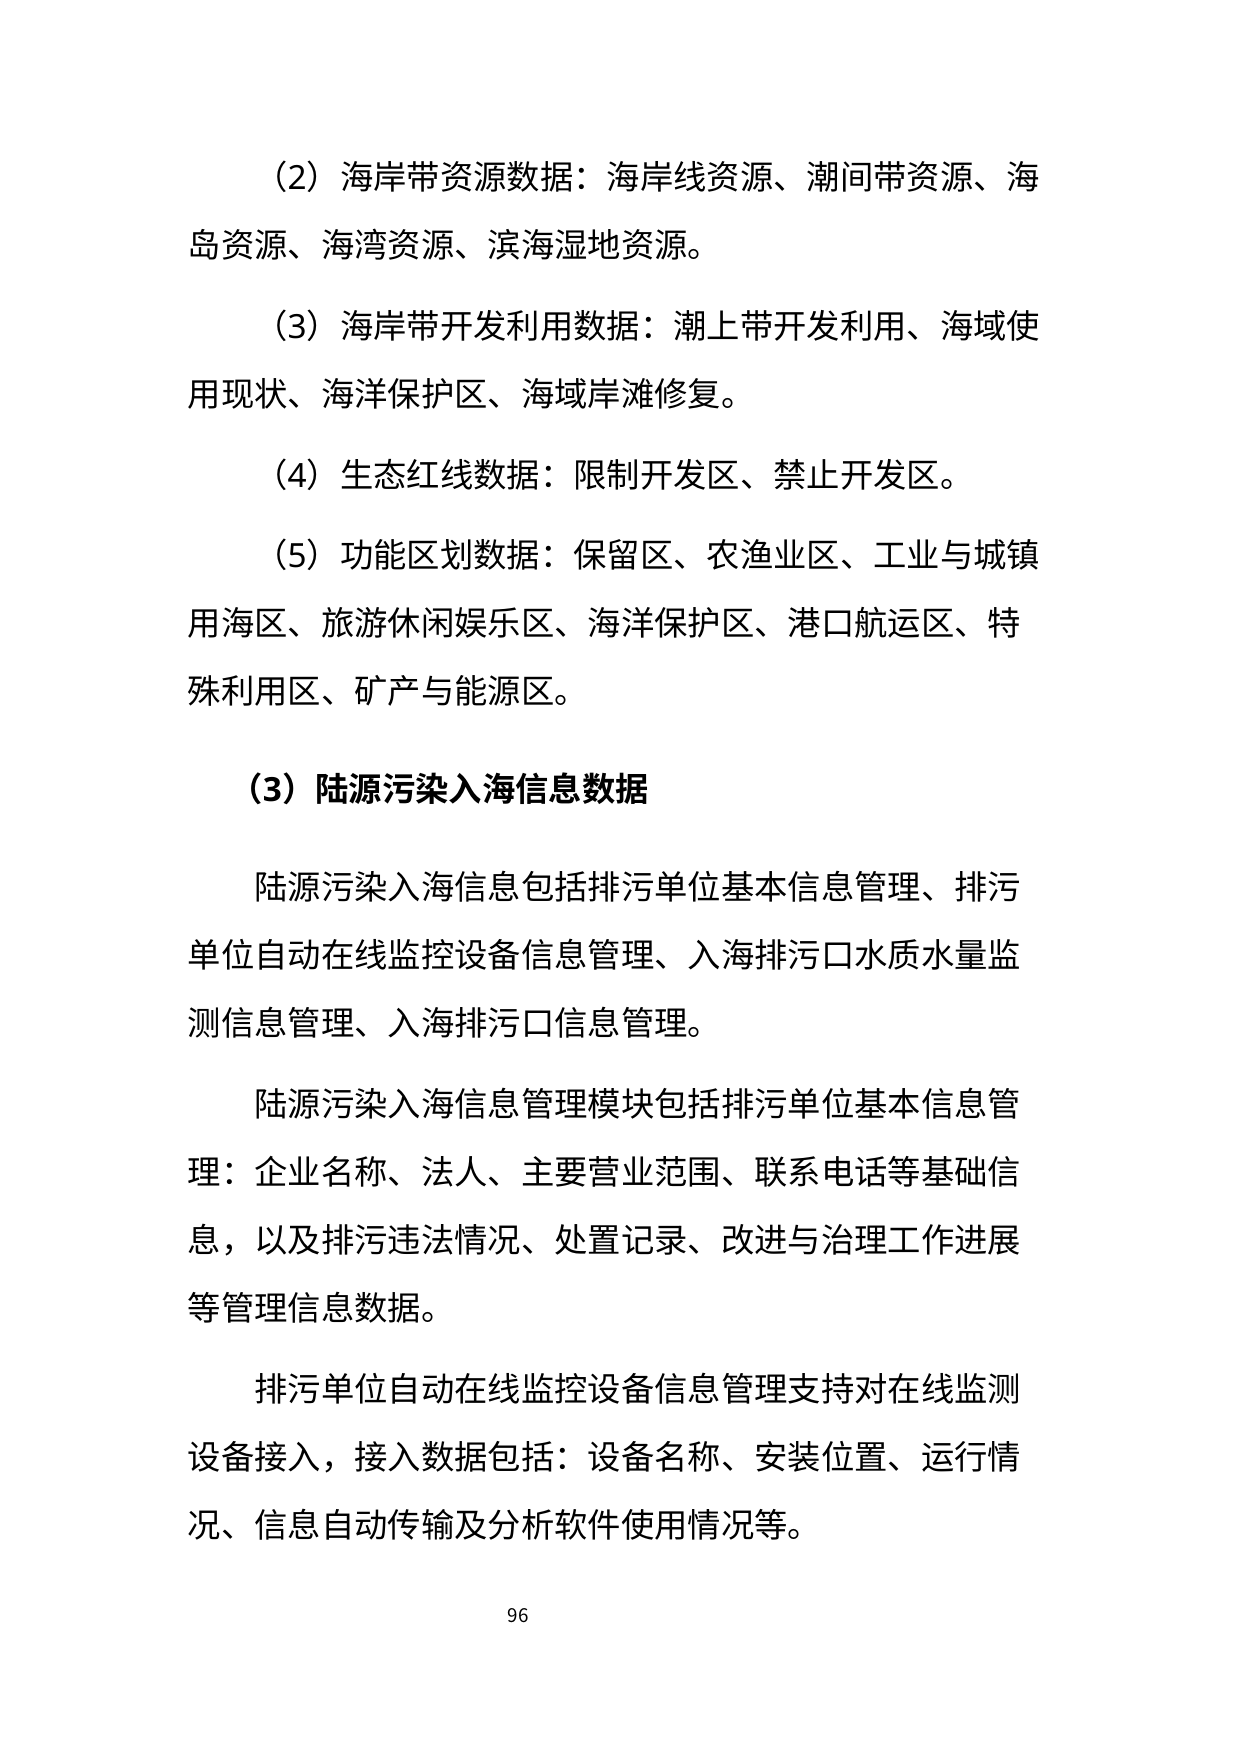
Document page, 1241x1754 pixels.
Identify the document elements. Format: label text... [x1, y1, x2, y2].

text 排污单位自动在线监控设备信息管理支持对在线监测设备接入，接入数据包括：设备名称、安装位置、运行情况、信息自动传输及分析软件使用情况等。 [187, 1366, 1053, 1547]
text （5）功能区划数据：保留区、农渔业区、工业与城镇用海区、旅游休闲娱乐区、海洋保护区、港口航运区、特殊利用区、矿产与能源区。 [187, 532, 1053, 714]
text 陆源污染入海信息包括排污单位基本信息管理、排污单位自动在线监控设备信息管理、入海排污口水质水量监测信息管理、入海排污口信息管理。 [187, 864, 1053, 1046]
subtitle 陆源污染入海信息数据 [187, 766, 1053, 811]
text （2）海岸带资源数据：海岸线资源、潮间带资源、海岛资源、海湾资源、滨海湿地资源。 [187, 154, 1053, 267]
text （3）海岸带开发利用数据：潮上带开发利用、海域使用现状、海洋保护区、海域岸滩修复。 [187, 303, 1053, 416]
text 陆源污染入海信息管理模块包括排污单位基本信息管理：企业名称、法人、主要营业范围、联系电话等基础信息，以及排污违法情况、处置记录、改进与治理工作进展等管理信息数据。 [187, 1081, 1053, 1331]
text （4）生态红线数据：限制开发区、禁止开发区。 [187, 451, 1053, 497]
